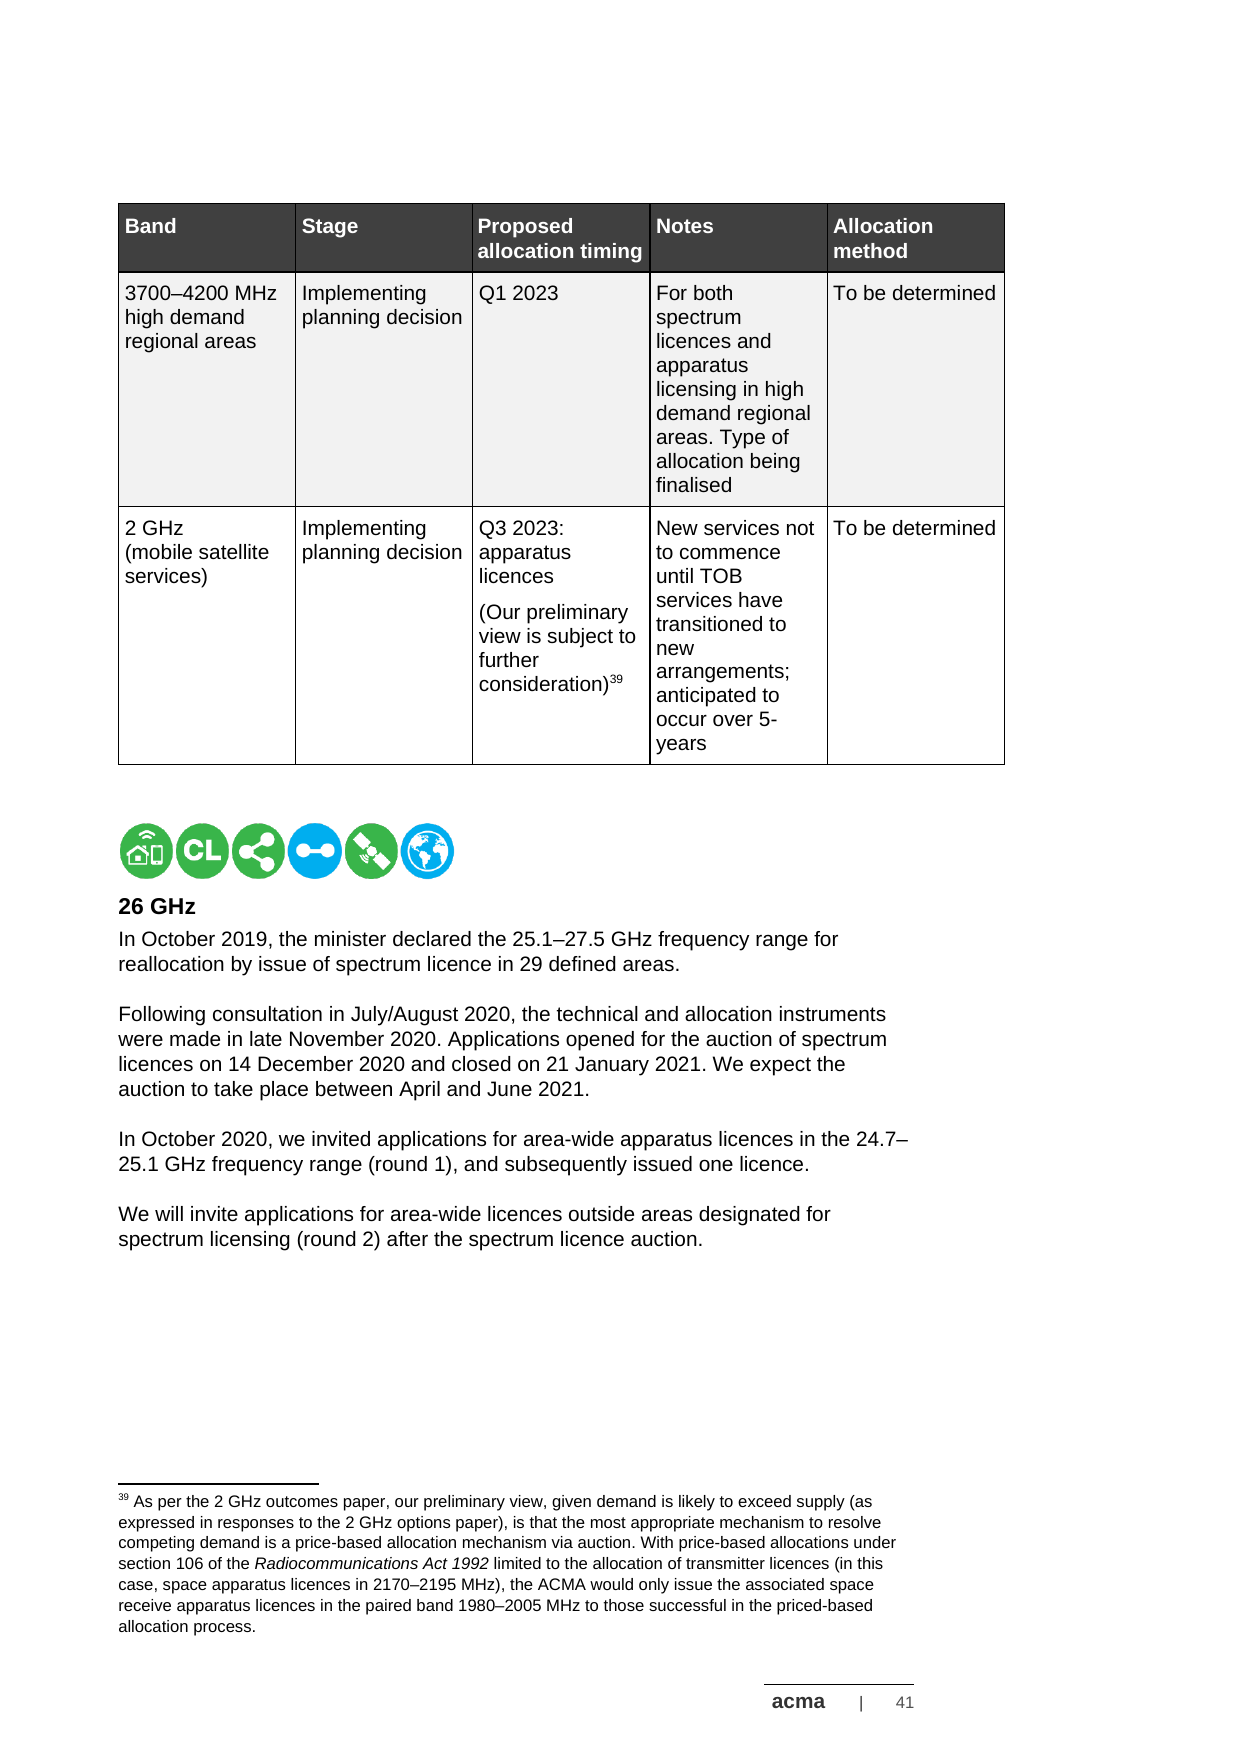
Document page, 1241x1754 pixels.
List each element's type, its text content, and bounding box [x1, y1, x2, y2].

table_cell To be determined [828, 507, 1004, 764]
subtitle 26 GHz [118, 893, 917, 919]
text Following consultation in July/August 2020, the technical and allocation instruments were made in late November 2020. Applications opened for the auction of spectrum licences on 14 December 2020 and closed on 21 January 2021. We expect the auction to take place between April and June 2021. [118, 1001, 917, 1101]
text In October 2019, the minister declared the 25.1–27.5 GHz frequency range for reallocation by issue of spectrum licence in 29 defined areas. [118, 926, 917, 976]
table_cell Q1 2023 [473, 273, 649, 506]
picture [118, 821, 456, 881]
table_cell 2 GHz (mobile satellite services) [119, 507, 295, 764]
table_cell New services not to commence until TOB services have transitioned to new arrangements; anticipated to occur over 5-years [651, 507, 827, 764]
table_cell Implementing planning decision [296, 273, 472, 506]
table_cell 3700–4200 MHz high demand regional areas [119, 273, 295, 506]
text We will invite applications for area-wide licences outside areas designated for spectrum licensing (round 2) after the spectrum licence auction. [118, 1201, 917, 1251]
table_cell To be determined [828, 273, 1004, 506]
table_cell Q3 2023: apparatus licences (Our preliminary view is subject to further consideration) [473, 507, 649, 764]
table_cell Implementing planning decision [296, 507, 472, 764]
table_header Notes [651, 204, 827, 271]
table_header Allocation method [828, 204, 1004, 271]
table_header Stage [296, 204, 472, 271]
table_header Proposed allocation timing [473, 204, 649, 271]
text In October 2020, we invited applications for area-wide apparatus licences in the 24.7– 25.1 GHz frequency range (round 1), and subsequently issued one licence. [118, 1126, 917, 1176]
table_cell For both spectrum licences and apparatus licensing in high demand regional areas. Type of allocation being finalised [651, 273, 827, 506]
table_header Band [119, 204, 295, 271]
